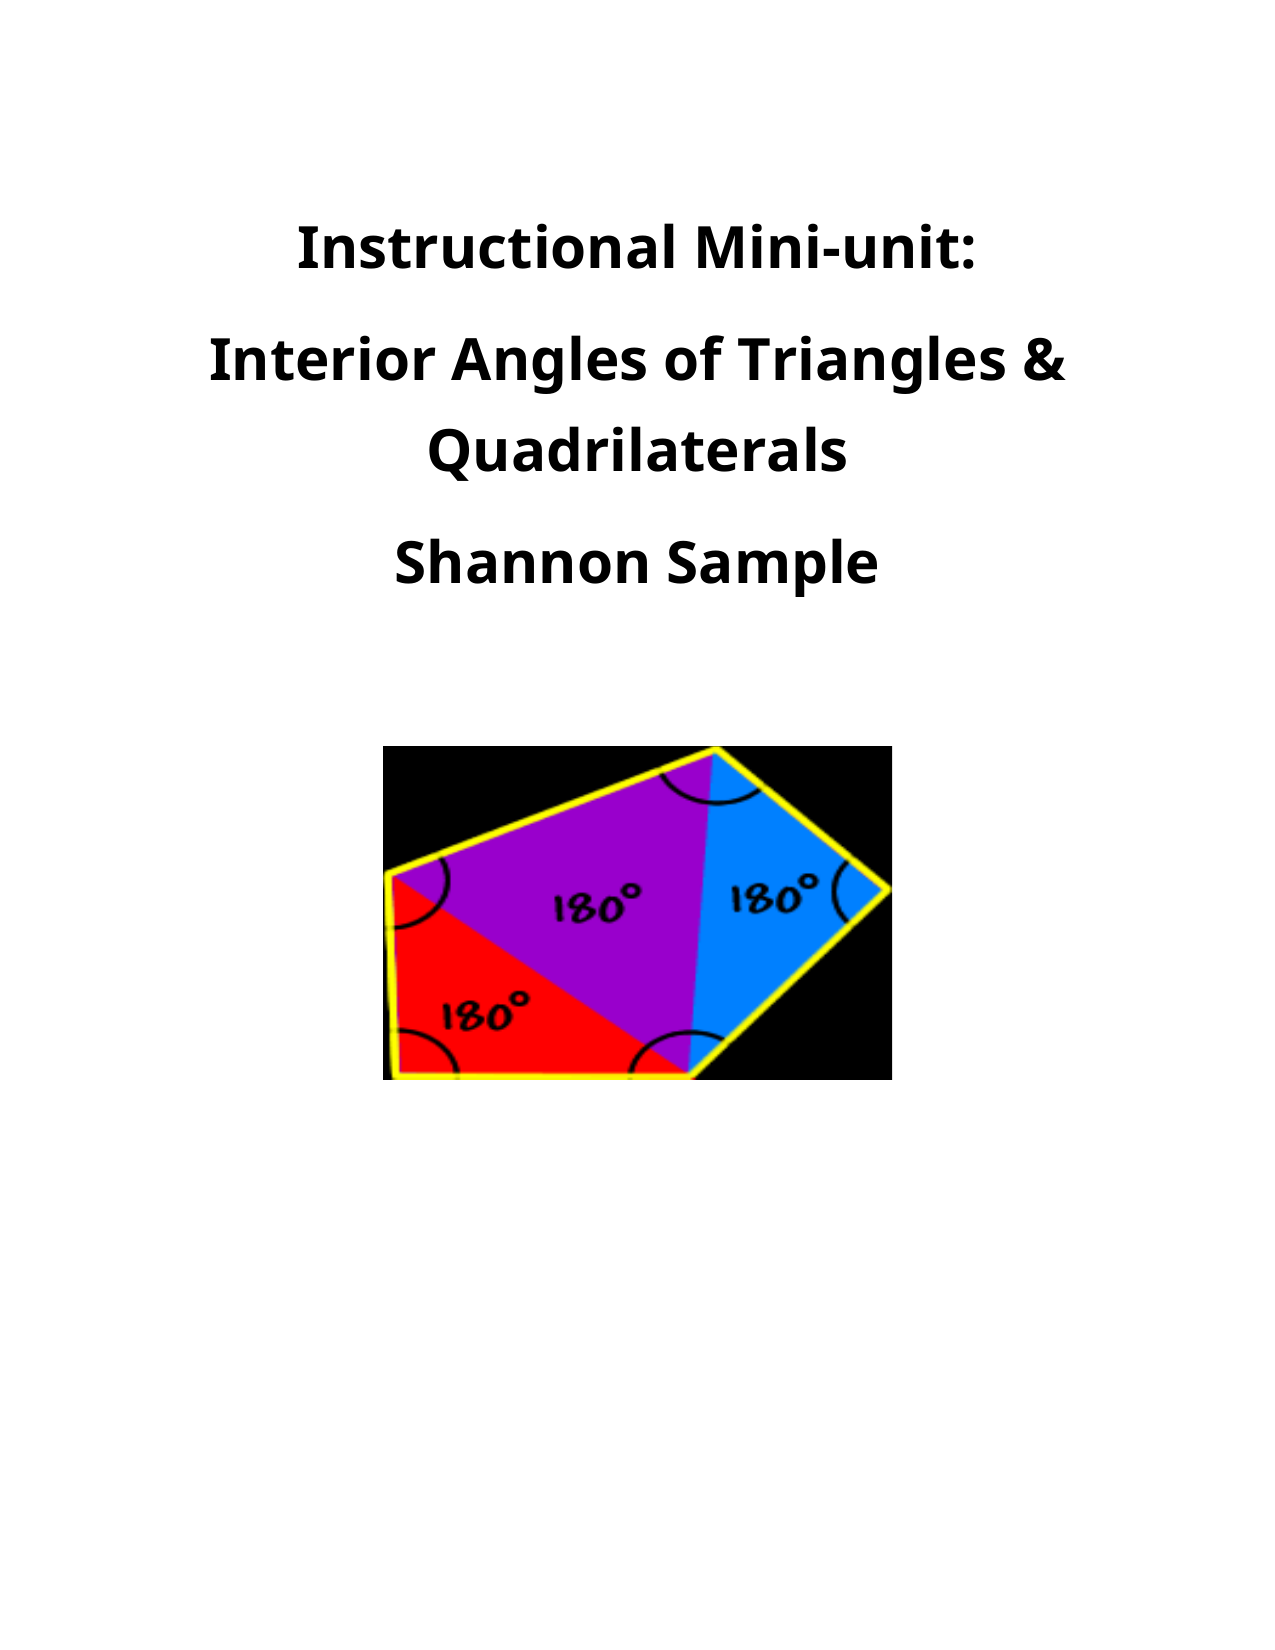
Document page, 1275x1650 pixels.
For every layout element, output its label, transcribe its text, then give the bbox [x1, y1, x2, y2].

text Shannon Sample [150, 522, 1125, 601]
text Interior Angles of Triangles & Quadrilaterals [150, 318, 1125, 489]
picture [383, 746, 893, 1080]
text Instructional Mini-unit: [150, 206, 1125, 285]
